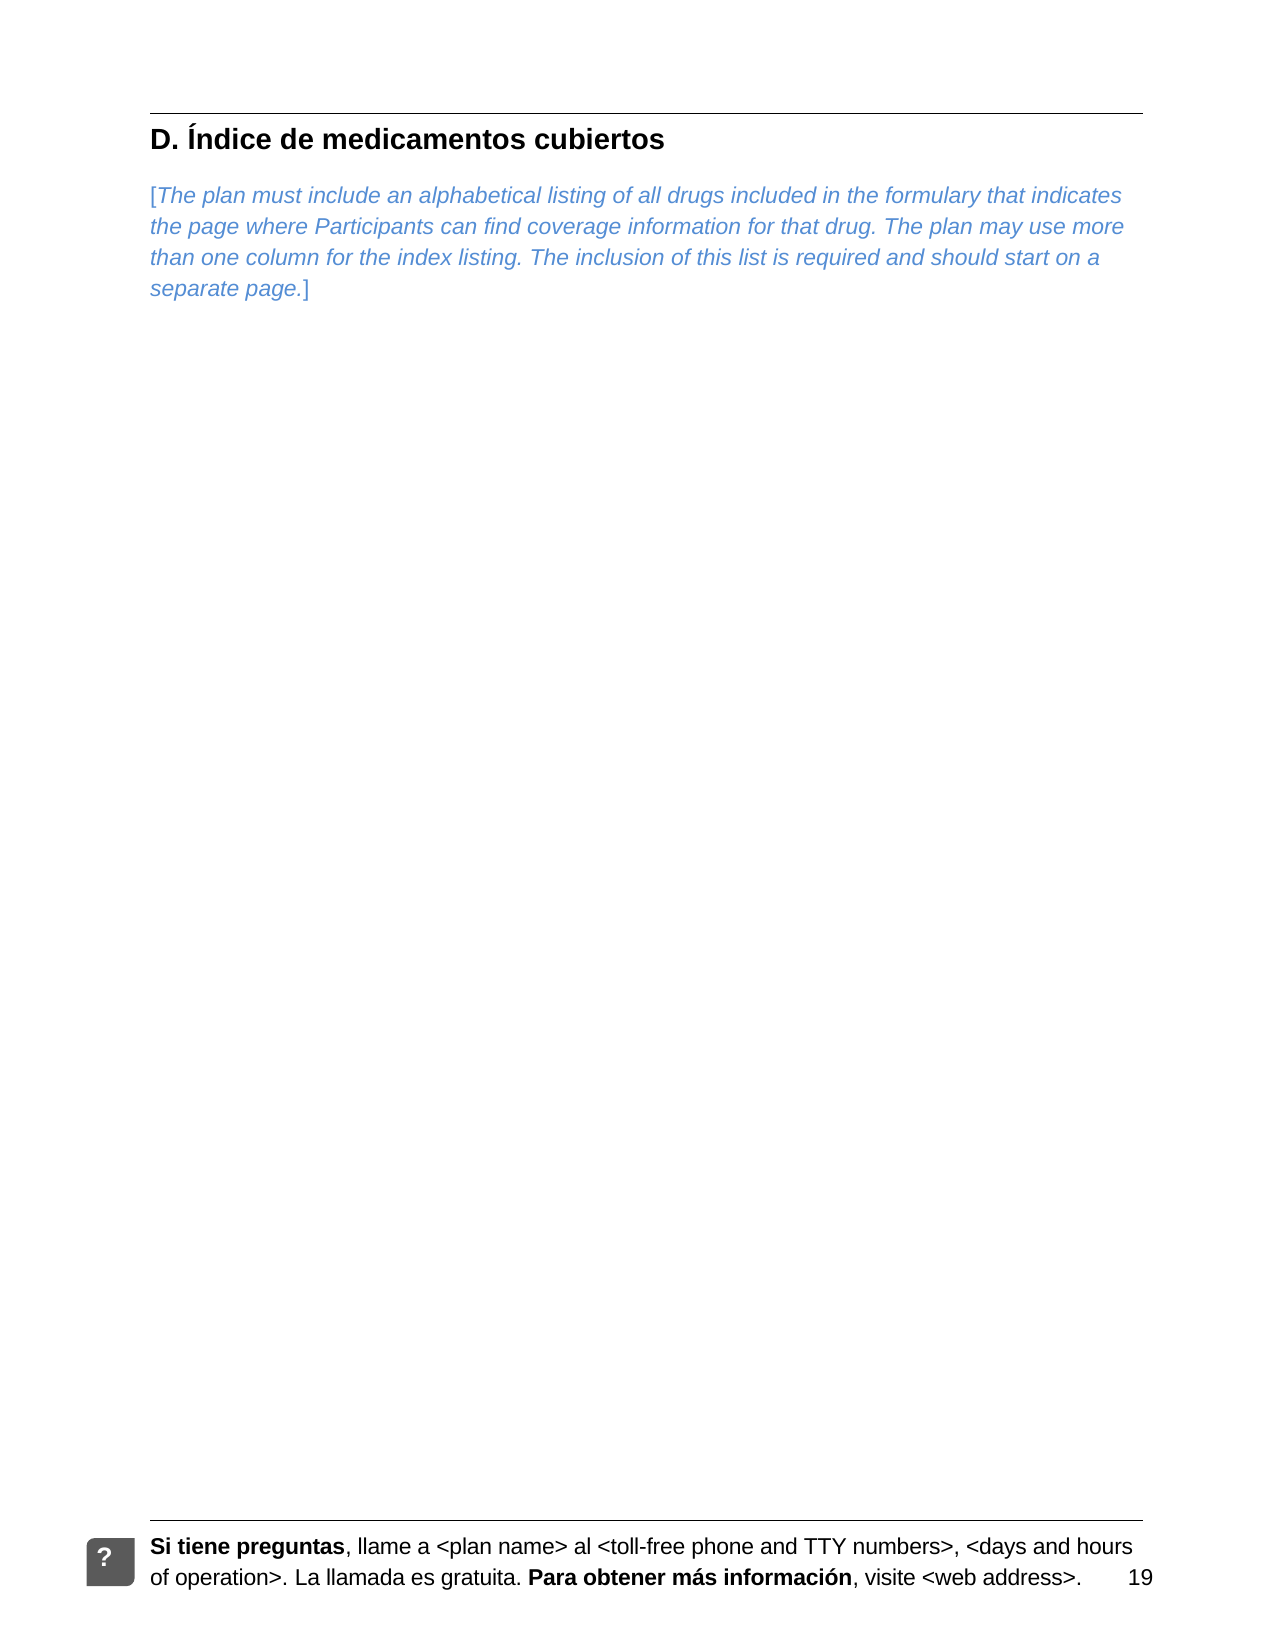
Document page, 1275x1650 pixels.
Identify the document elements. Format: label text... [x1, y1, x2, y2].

text [The plan must include an alphabetical listing of all drugs included in the formulary that indicates the page where Participants can find coverage information for that drug. The plan may use more than one column for the index listing. The inclusion of this list is required and should start on a separate page.] [150, 178, 1143, 303]
subtitle Índice de medicamentos cubiertos [150, 114, 1143, 157]
